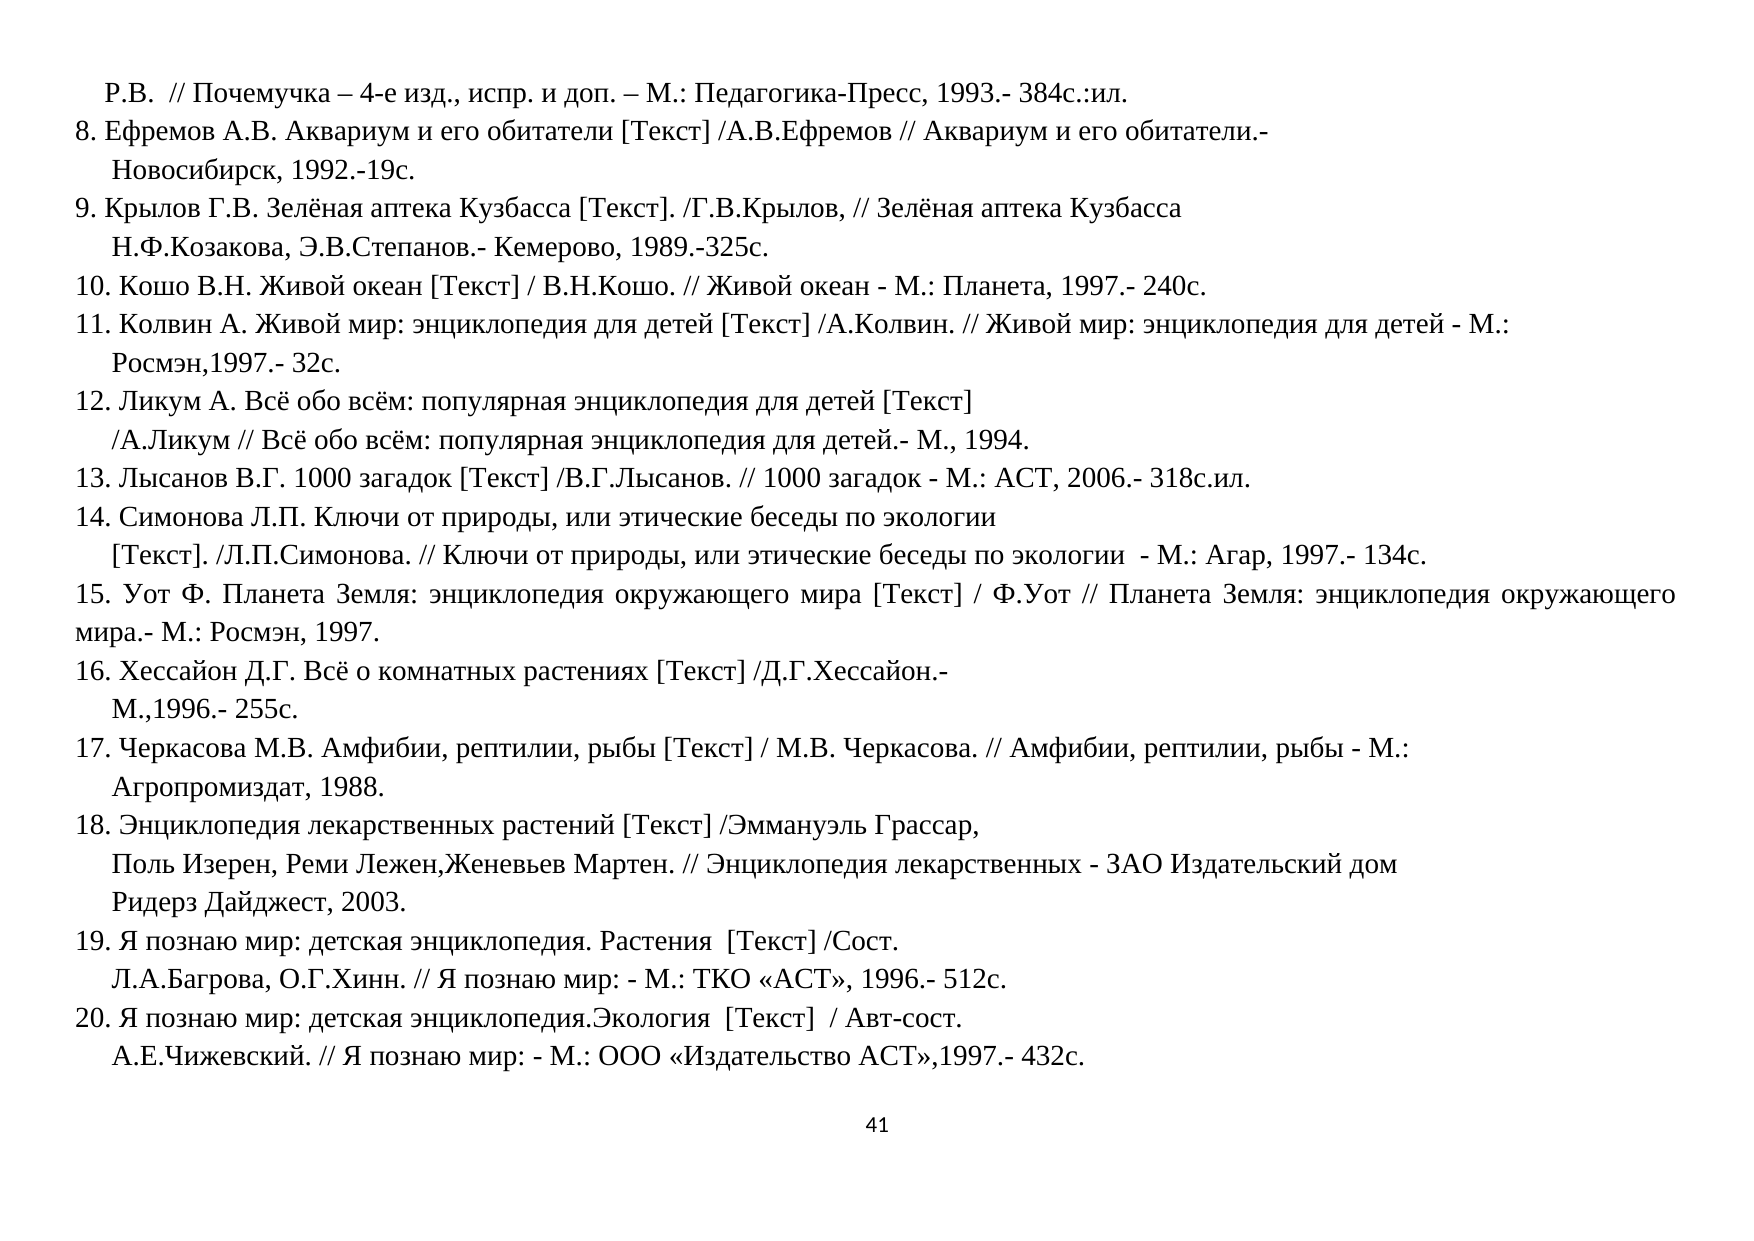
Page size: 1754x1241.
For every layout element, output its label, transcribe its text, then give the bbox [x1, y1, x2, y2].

text 9. Крылов Г.В. Зелёная аптека Кузбасса [Текст]. /Г.В.Крылов, // Зелёная аптека Кузбасса [75, 191, 1679, 224]
text 19. Я познаю мир: детская энциклопедия. Растения [Текст] /Сост. [75, 923, 1679, 956]
text 15. Уот Ф. Планета Земля: энциклопедия окружающего мира [Текст] / Ф.Уот // Планета Земля: энциклопедия окружающего мира.- М.: Росмэн, 1997. [75, 576, 1679, 648]
text 11. Колвин А. Живой мир: энциклопедия для детей [Текст] /А.Колвин. // Живой мир: энциклопедия для детей - М.: [75, 306, 1679, 340]
text Новосибирск, 1992.-19с. [75, 152, 1679, 186]
text Р.В. // Почемучка – 4-е изд., испр. и доп. – М.: Педагогика-Пресс, 1993.- 384с.:ил. [75, 75, 1679, 108]
text 16. Хессайон Д.Г. Всё о комнатных растениях [Текст] /Д.Г.Хессайон.- [75, 653, 1679, 687]
text /А.Ликум // Всё обо всём: популярная энциклопедия для детей.- М., 1994. [75, 422, 1679, 455]
text Агропромиздат, 1988. [75, 769, 1679, 802]
text 10. Кошо В.Н. Живой океан [Текст] / В.Н.Кошо. // Живой океан - М.: Планета, 1997.- 240с. [75, 268, 1679, 301]
text 18. Энциклопедия лекарственных растений [Текст] /Эммануэль Грассар, [75, 807, 1679, 841]
text М.,1996.- 255с. [75, 692, 1679, 725]
text Ридерз Дайджест, 2003. [75, 884, 1679, 918]
text 20. Я познаю мир: детская энциклопедия.Экология [Текст] / Авт-сост. [75, 1000, 1679, 1033]
text Поль Изерен, Реми Лежен,Женевьев Мартен. // Энциклопедия лекарственных - ЗАО Издательский дом [75, 846, 1679, 879]
text Росмэн,1997.- 32с. [75, 345, 1679, 378]
text 12. Ликум А. Всё обо всём: популярная энциклопедия для детей [Текст] [75, 383, 1679, 417]
text 8. Ефремов А.В. Аквариум и его обитатели [Текст] /А.В.Ефремов // Аквариум и его обитатели.- [75, 113, 1679, 147]
text Н.Ф.Козакова, Э.В.Степанов.- Кемерово, 1989.-325с. [75, 229, 1679, 263]
text 17. Черкасова М.В. Амфибии, рептилии, рыбы [Текст] / М.В. Черкасова. // Амфибии, рептилии, рыбы - М.: [75, 730, 1679, 764]
text [Текст]. /Л.П.Симонова. // Ключи от природы, или этические беседы по экологии - М.: Агар, 1997.- 134с. [75, 537, 1679, 571]
text 14. Симонова Л.П. Ключи от природы, или этические беседы по экологии [75, 499, 1679, 532]
text А.Е.Чижевский. // Я познаю мир: - М.: ООО «Издательство АСТ»,1997.- 432с. [75, 1038, 1679, 1072]
text Л.А.Багрова, О.Г.Хинн. // Я познаю мир: - М.: ТКО «АСТ», 1996.- 512с. [75, 961, 1679, 995]
text 13. Лысанов В.Г. 1000 загадок [Текст] /В.Г.Лысанов. // 1000 загадок - М.: АСТ, 2006.- 318с.ил. [75, 460, 1679, 494]
